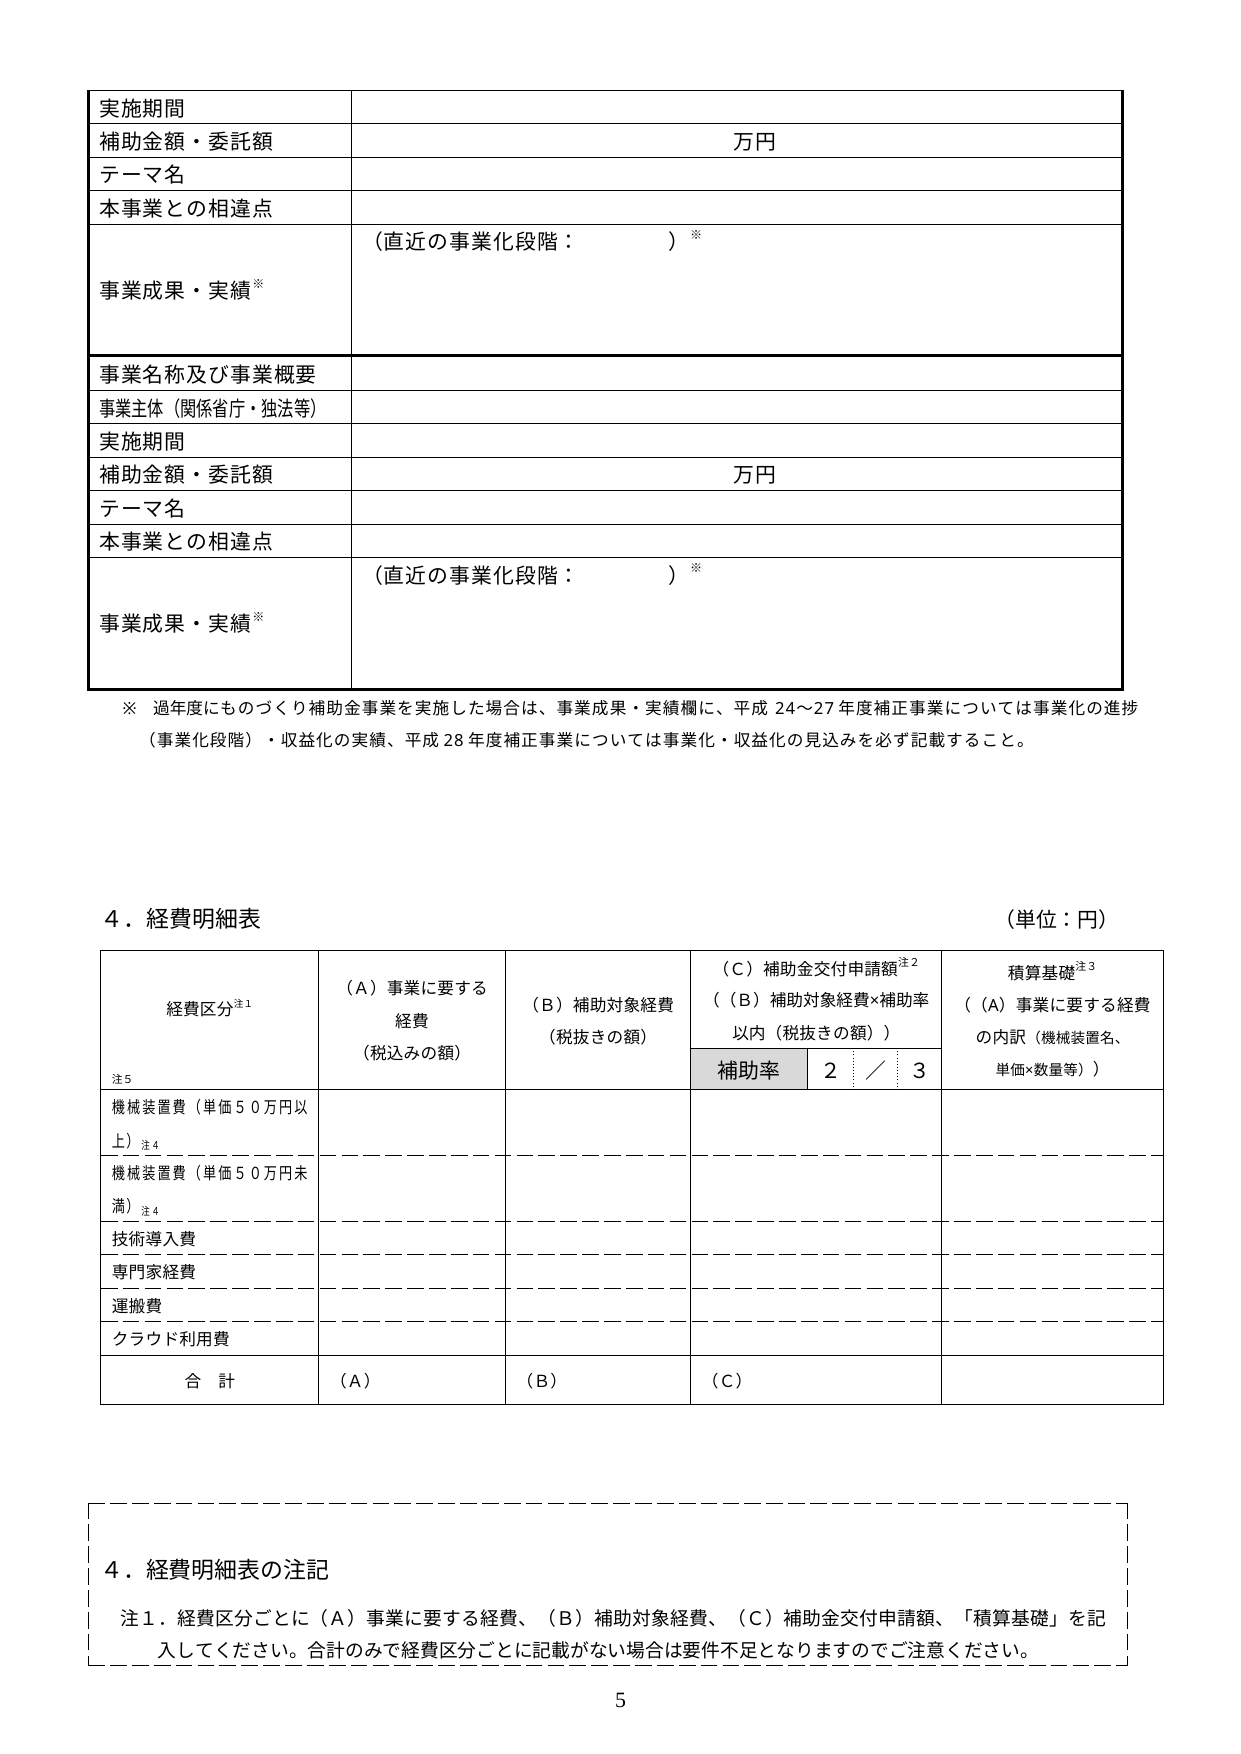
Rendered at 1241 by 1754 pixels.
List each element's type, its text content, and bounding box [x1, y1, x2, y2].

table_cell [319, 1321, 505, 1354]
table_cell [506, 1254, 690, 1288]
table_cell [506, 1321, 690, 1354]
table_cell [319, 1221, 505, 1254]
table_cell 専門家経費 [101, 1254, 318, 1288]
table_cell [942, 1321, 1163, 1354]
table_cell 運搬費 [101, 1288, 318, 1321]
table_cell [319, 1254, 505, 1288]
text ４．経費明細表 （単位：円） [100, 885, 1140, 950]
table_cell [352, 491, 1121, 523]
table_cell [352, 158, 1121, 190]
table_cell 事業名称及び事業概要 [90, 357, 351, 390]
table_cell 補助率 [691, 1049, 807, 1089]
table_cell [506, 1090, 690, 1155]
table_cell [942, 1288, 1163, 1321]
table_header （Ｂ）補助対象経費 （税抜きの額） [506, 951, 690, 1089]
table_cell [691, 1221, 941, 1254]
table_cell （Ａ） [319, 1356, 505, 1404]
table_cell [352, 91, 1121, 123]
table_cell 本事業との相違点 [90, 191, 351, 223]
table_cell [691, 1288, 941, 1321]
text ※ 過年度にものづくり補助金事業を実施した場合は、事業成果・実績欄に、平成24～27年度補正事業については事業化の進捗（事業化段階）・収益化の実績、平成28年度補正事業については事業化・収益化の見込みを必ず記載すること。 [122, 691, 1140, 755]
table_cell ２ [808, 1049, 853, 1089]
table_cell 実施期間 [90, 91, 351, 123]
table_cell [942, 1155, 1163, 1221]
table_cell 事業主体（関係省庁・独法等） [90, 391, 351, 423]
table_header 積算基礎注３ （（A）事業に要する経費 の内訳（機械装置名、 単価×数量等）） [942, 951, 1163, 1089]
table_cell （直近の事業化段階： ）※ [352, 225, 1121, 354]
table_cell [352, 525, 1121, 557]
table_cell 実施期間 [90, 424, 351, 457]
table_cell 合 計 [101, 1356, 318, 1404]
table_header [89, 1503, 1127, 1665]
table_cell [691, 1155, 941, 1221]
table_cell 事業成果・実績※ [90, 225, 351, 354]
table_cell [691, 1090, 941, 1155]
table_cell 万円 [352, 124, 1121, 157]
table_cell [319, 1288, 505, 1321]
table_cell 補助金額・委託額 [90, 124, 351, 157]
table_cell [352, 424, 1121, 457]
table_cell [506, 1288, 690, 1321]
table_cell [942, 1221, 1163, 1254]
table_cell [691, 1321, 941, 1354]
table_cell ／ [853, 1049, 897, 1089]
table_cell [942, 1090, 1163, 1155]
table_header （Ａ）事業に要する経費 （税込みの額） [319, 951, 505, 1089]
table_cell 機械装置費（単価５０万円以上）注４ [101, 1090, 318, 1155]
table_header （Ｃ）補助金交付申請額注２ （（Ｂ）補助対象経費×補助率 以内（税抜きの額）） [691, 951, 941, 1048]
table_cell 機械装置費（単価５０万円未満）注４ [101, 1155, 318, 1221]
table_cell [942, 1356, 1163, 1404]
table_cell [319, 1090, 505, 1155]
table_cell [352, 357, 1121, 390]
table_cell [691, 1254, 941, 1288]
table_cell [352, 391, 1121, 423]
table_cell 技術導入費 [101, 1221, 318, 1254]
table_cell テーマ名 [90, 491, 351, 523]
table_cell [506, 1155, 690, 1221]
table_cell [506, 1221, 690, 1254]
table_cell [352, 191, 1121, 223]
table_cell 事業成果・実績※ [90, 558, 351, 687]
table_cell 補助金額・委託額 [90, 458, 351, 490]
table_cell （直近の事業化段階： ）※ [352, 558, 1121, 687]
table_cell （Ｂ） [506, 1356, 690, 1404]
table_cell クラウド利用費 [101, 1321, 318, 1354]
table_cell テーマ名 [90, 158, 351, 190]
table_cell [319, 1155, 505, 1221]
table_header 経費区分注１ 注５ [101, 951, 318, 1089]
table_cell ３ [897, 1049, 941, 1089]
table_cell 万円 [352, 458, 1121, 490]
table_cell 本事業との相違点 [90, 525, 351, 557]
table_cell （Ｃ） [691, 1356, 941, 1404]
table_cell [942, 1254, 1163, 1288]
